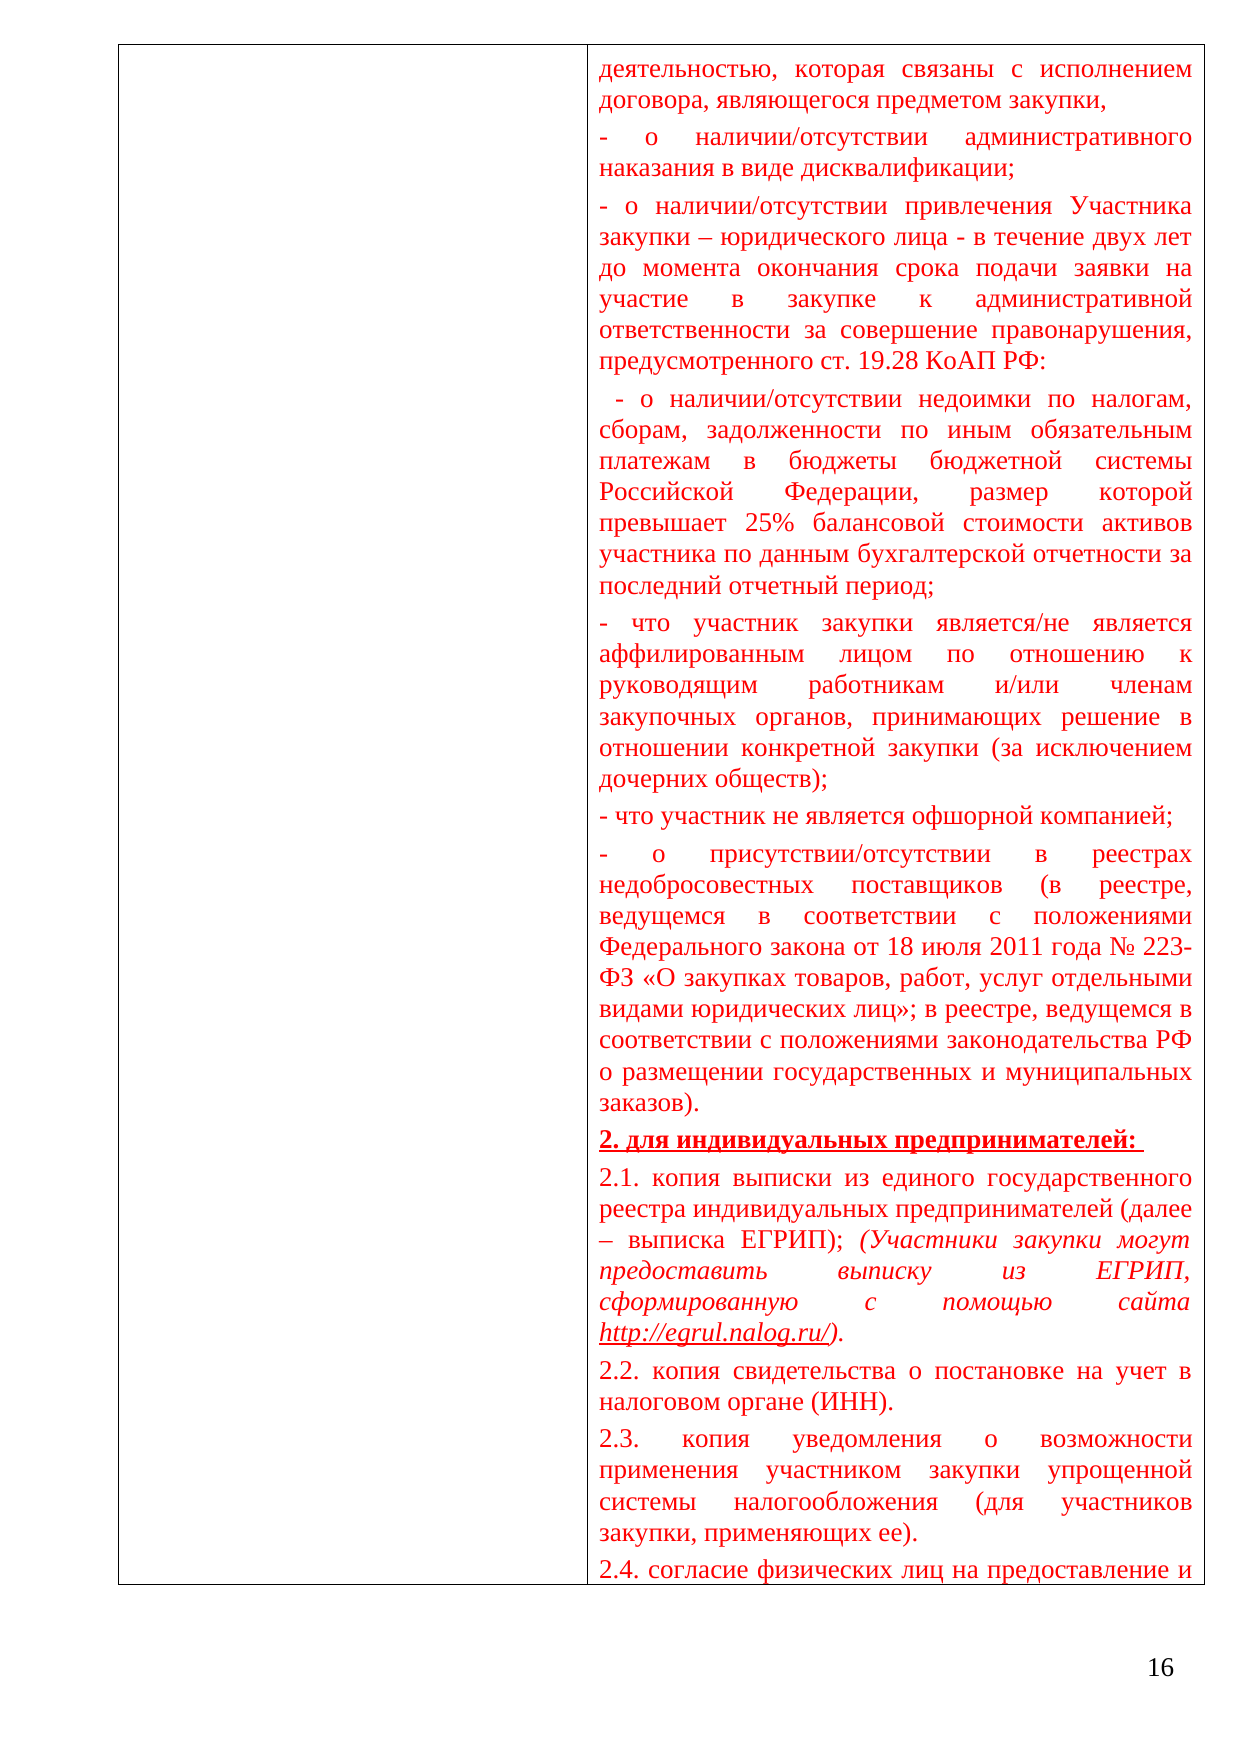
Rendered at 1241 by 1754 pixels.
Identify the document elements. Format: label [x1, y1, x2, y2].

table_cell [119, 45, 587, 1584]
table_cell [588, 45, 1204, 1584]
